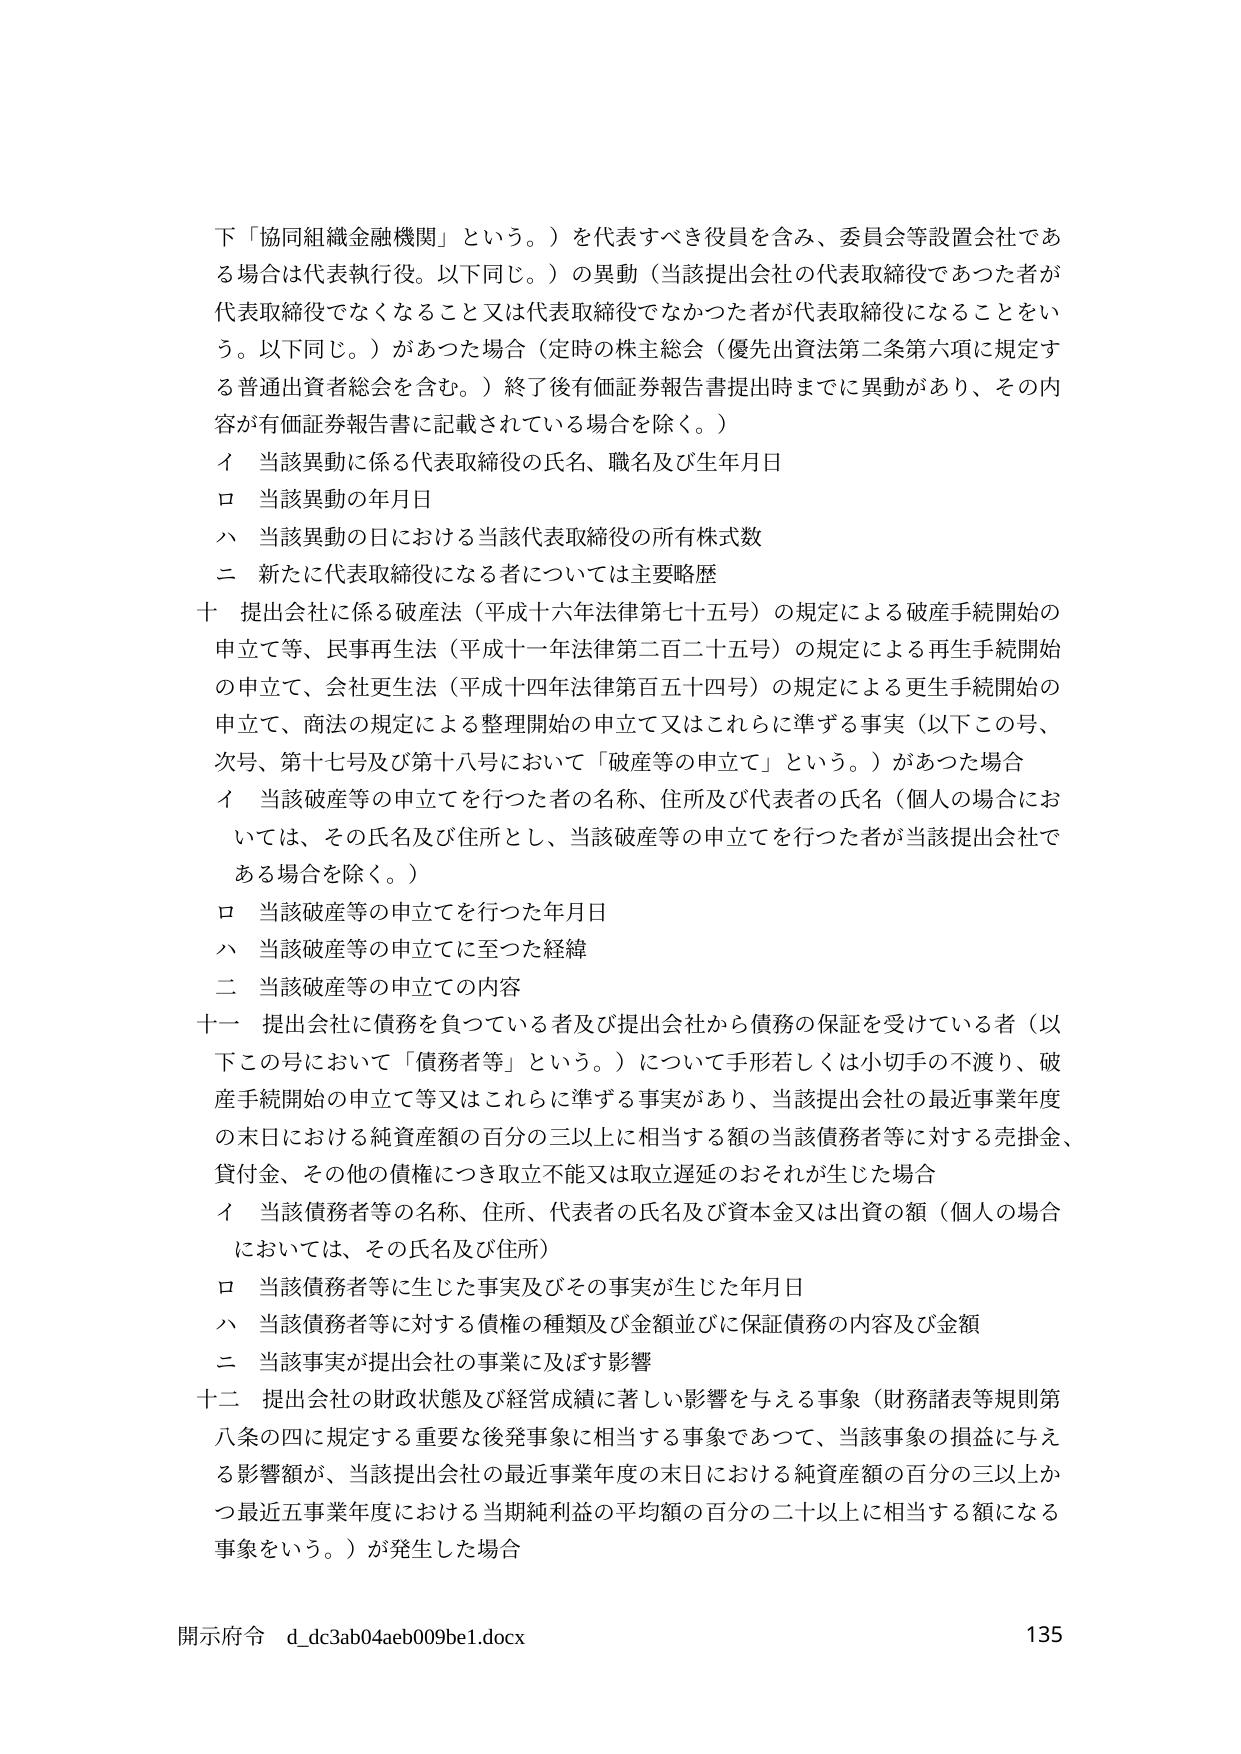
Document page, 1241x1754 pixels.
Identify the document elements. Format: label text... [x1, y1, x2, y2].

text ロ 当該異動の年月日 [215, 479, 1063, 517]
text ロ 当該債務者等に生じた事実及びその事実が生じた年月日 [215, 1267, 1063, 1304]
text ロ 当該破産等の申立てを行つた年月日 [215, 892, 1063, 929]
text 二 当該破産等の申立ての内容 [215, 967, 1063, 1004]
text イ 当該破産等の申立てを行つた者の名称、住所及び代表者の氏名（個人の場合においては、その氏名及び住所とし、当該破産等の申立てを行つた者が当該提出会社である場合を除く。） [215, 779, 1063, 892]
text 十一 提出会社に債務を負つている者及び提出会社から債務の保証を受けている者（以下この号において「債務者等」という。）について手形若しくは小切手の不渡り、破産手続開始の申立て等又はこれらに準ずる事実があり、当該提出会社の最近事業年度の末日における純資産額の百分の三以上に相当する額の当該債務者等に対する売掛金、貸付金、その他の債権につき取立不能又は取立遅延のおそれが生じた場合 [196, 1004, 1063, 1192]
text ハ 当該異動の日における当該代表取締役の所有株式数 [215, 517, 1063, 554]
text イ 当該債務者等の名称、住所、代表者の氏名及び資本金又は出資の額（個人の場合においては、その氏名及び住所） [215, 1192, 1063, 1267]
text ニ 新たに代表取締役になる者については主要略歴 [215, 554, 1063, 592]
text 十 提出会社に係る破産法（平成十六年法律第七十五号）の規定による破産手続開始の申立て等、民事再生法（平成十一年法律第二百二十五号）の規定による再生手続開始の申立て、会社更生法（平成十四年法律第百五十四号）の規定による更生手続開始の申立て、商法の規定による整理開始の申立て又はこれらに準ずる事実（以下この号、次号、第十七号及び第十八号において「破産等の申立て」という。）があつた場合 [196, 592, 1063, 779]
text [196, 217, 1063, 442]
text ハ 当該破産等の申立てに至つた経緯 [215, 929, 1063, 967]
text ハ 当該債務者等に対する債権の種類及び金額並びに保証債務の内容及び金額 [215, 1304, 1063, 1342]
text ニ 当該事実が提出会社の事業に及ぼす影響 [215, 1342, 1063, 1379]
text 十二 提出会社の財政状態及び経営成績に著しい影響を与える事象（財務諸表等規則第八条の四に規定する重要な後発事象に相当する事象であつて、当該事象の損益に与える影響額が、当該提出会社の最近事業年度の末日における純資産額の百分の三以上かつ最近五事業年度における当期純利益の平均額の百分の二十以上に相当する額になる事象をいう。）が発生した場合 [196, 1379, 1063, 1567]
text イ 当該異動に係る代表取締役の氏名、職名及び生年月日 [215, 442, 1063, 479]
